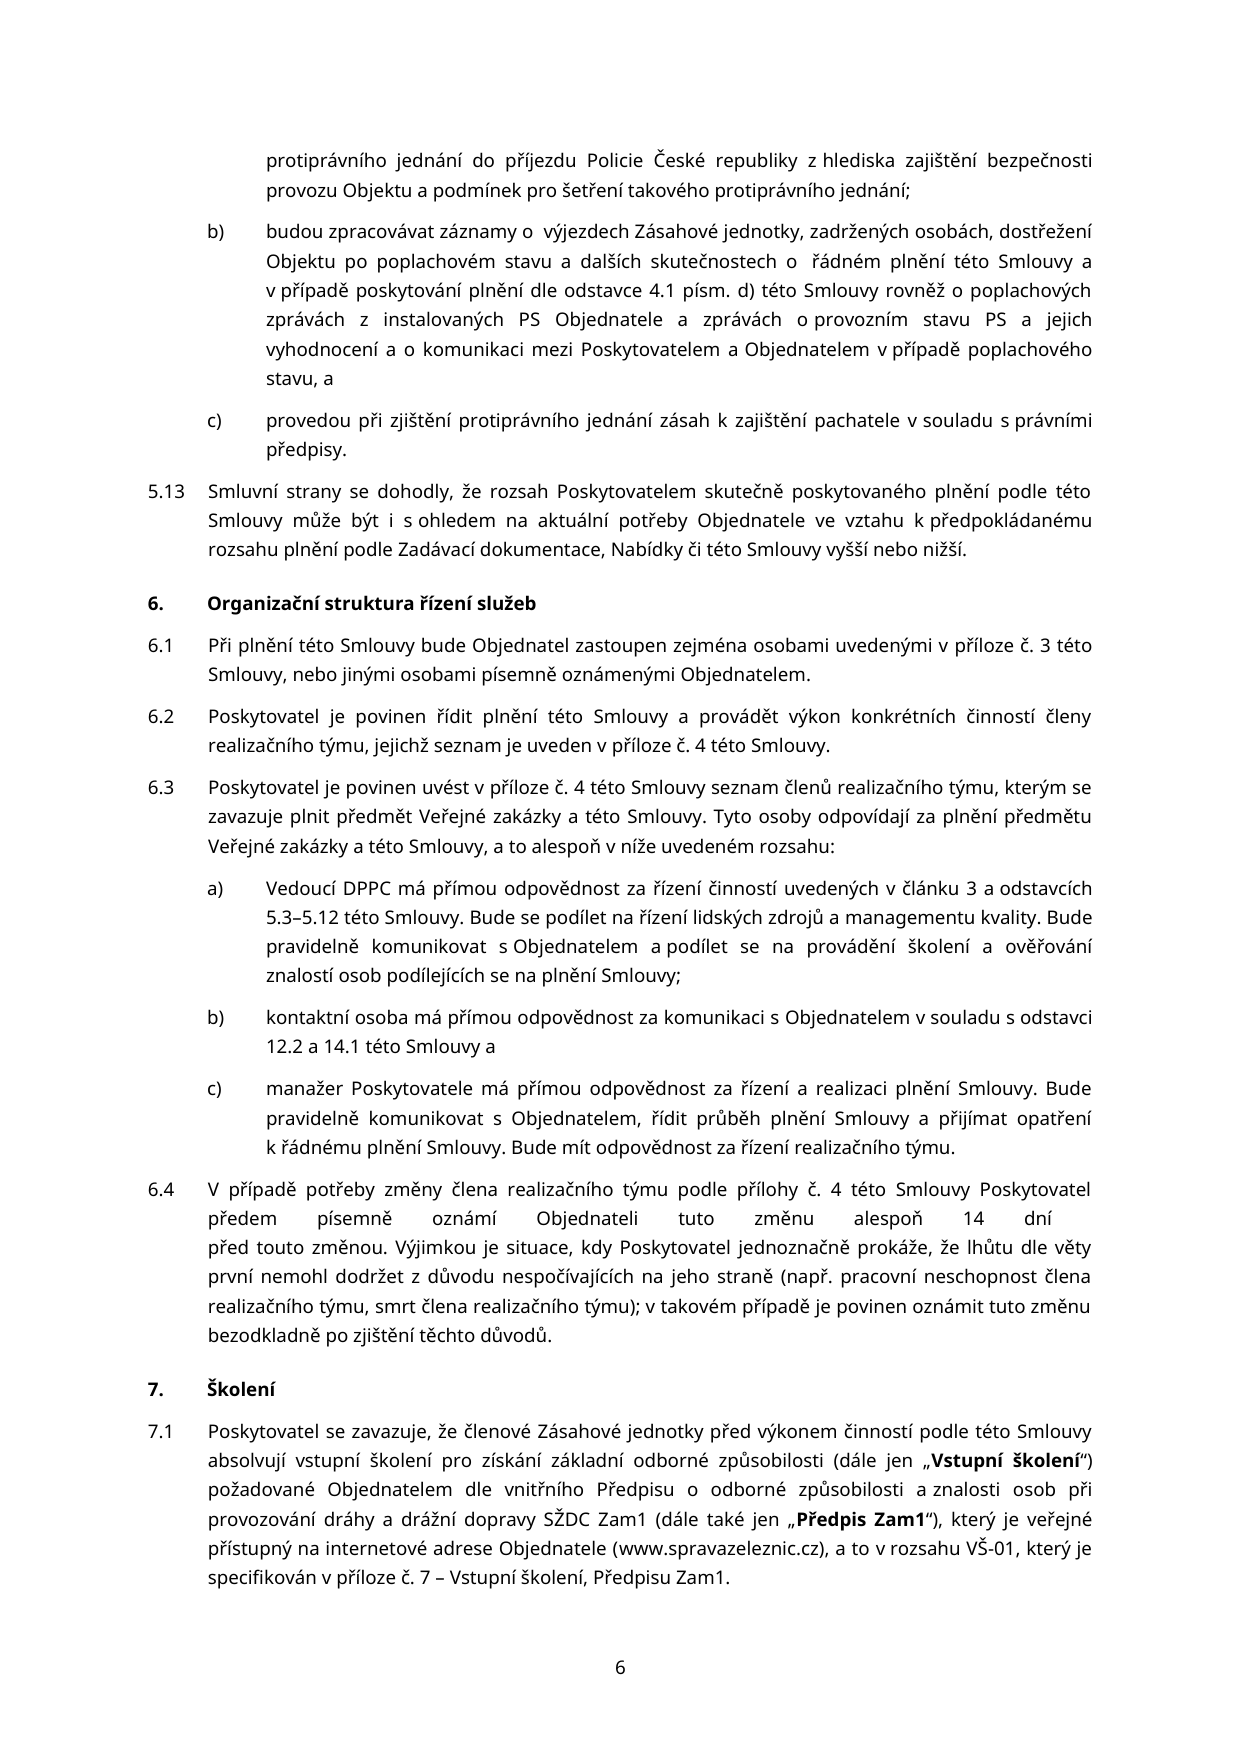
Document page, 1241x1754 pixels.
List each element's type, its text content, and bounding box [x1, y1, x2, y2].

subtitle Organizační struktura řízení služeb [148, 591, 1092, 616]
list kontaktní osoba má přímou odpovědnost za komunikaci s Objednatelem v souladu s odstavci 12.2 a 14.1 této Smlouvy a [207, 1004, 1092, 1059]
subtitle budou zpracovávat záznamy o výjezdech Zásahové jednotky, zadržených osobách, dostřežení Objektu po poplachovém stavu a dalších skutečnostech o řádném plnění této Smlouvy a v případě poskytování plnění dle odstavce 4.1 písm. d) této Smlouvy rovněž o poplachových zprávách z instalovaných PS Objednatele a zprávách o provozním stavu PS a jejich vyhodnocení a o komunikaci mezi Poskytovatelem a Objednatelem v případě poplachového stavu, a [207, 219, 1092, 391]
subtitle provedou při zjištění protiprávního jednání zásah k zajištění pachatele v souladu s právními předpisy. [207, 407, 1092, 462]
subtitle Poskytovatel je povinen řídit plnění této Smlouvy a provádět výkon konkrétních činností členy realizačního týmu, jejichž seznam je uveden v příloze č. 4 této Smlouvy. [148, 703, 1092, 758]
subtitle Smluvní strany se dohodly, že rozsah Poskytovatelem skutečně poskytovaného plnění podle této Smlouvy může být i s ohledem na aktuální potřeby Objednatele ve vztahu k předpokládanému rozsahu plnění podle Zadávací dokumentace, Nabídky či této Smlouvy vyšší nebo nižší. [148, 478, 1092, 562]
list Vedoucí DPPC má přímou odpovědnost za řízení činností uvedených v článku 3 a odstavcích 5.3–5.12 této Smlouvy. Bude se podílet na řízení lidských zdrojů a managementu kvality. Bude pravidelně komunikovat s Objednatelem a podílet se na provádění školení a ověřování znalostí osob podílejících se na plnění Smlouvy; [207, 875, 1092, 988]
list V případě potřeby změny člena realizačního týmu podle přílohy č. 4 této Smlouvy Poskytovatel předem písemně oznámí Objednateli tuto změnu alespoň 14 dní před touto změnou. Výjimkou je situace, kdy Poskytovatel jednoznačně prokáže, že lhůtu dle věty první nemohl dodržet z důvodu nespočívajících na jeho straně (např. pracovní neschopnost člena realizačního týmu, smrt člena realizačního týmu); v takovém případě je povinen oznámit tuto změnu bezodkladně po zjištění těchto důvodů. [148, 1176, 1092, 1348]
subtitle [207, 148, 1092, 202]
subtitle Poskytovatel se zavazuje, že členové Zásahové jednotky před výkonem činností podle této Smlouvy absolvují vstupní školení pro získání základní odborné způsobilosti (dále jen „Vstupní školení“) požadované Objednatelem dle vnitřního Předpisu o odborné způsobilosti a znalosti osob při provozování dráhy a drážní dopravy SŽDC Zam1 (dále také jen „Předpis Zam1“), který je veřejné přístupný na internetové adrese Objednatele (www.spravazeleznic.cz), a to v rozsahu VŠ-01, který je specifikován v příloze č. 7 – Vstupní školení, Předpisu Zam1. [148, 1418, 1092, 1590]
subtitle Školení [148, 1376, 1092, 1402]
list manažer Poskytovatele má přímou odpovědnost za řízení a realizaci plnění Smlouvy. Bude pravidelně komunikovat s Objednatelem, řídit průběh plnění Smlouvy a přijímat opatření k řádnému plnění Smlouvy. Bude mít odpovědnost za řízení realizačního týmu. [207, 1076, 1092, 1159]
subtitle Poskytovatel je povinen uvést v příloze č. 4 této Smlouvy seznam členů realizačního týmu, kterým se zavazuje plnit předmět Veřejné zakázky a této Smlouvy. Tyto osoby odpovídají za plnění předmětu Veřejné zakázky a této Smlouvy, a to alespoň v níže uvedeném rozsahu: [148, 774, 1092, 859]
subtitle Při plnění této Smlouvy bude Objednatel zastoupen zejména osobami uvedenými v příloze č. 3 této Smlouvy, nebo jinými osobami písemně oznámenými Objednatelem. [148, 632, 1092, 687]
